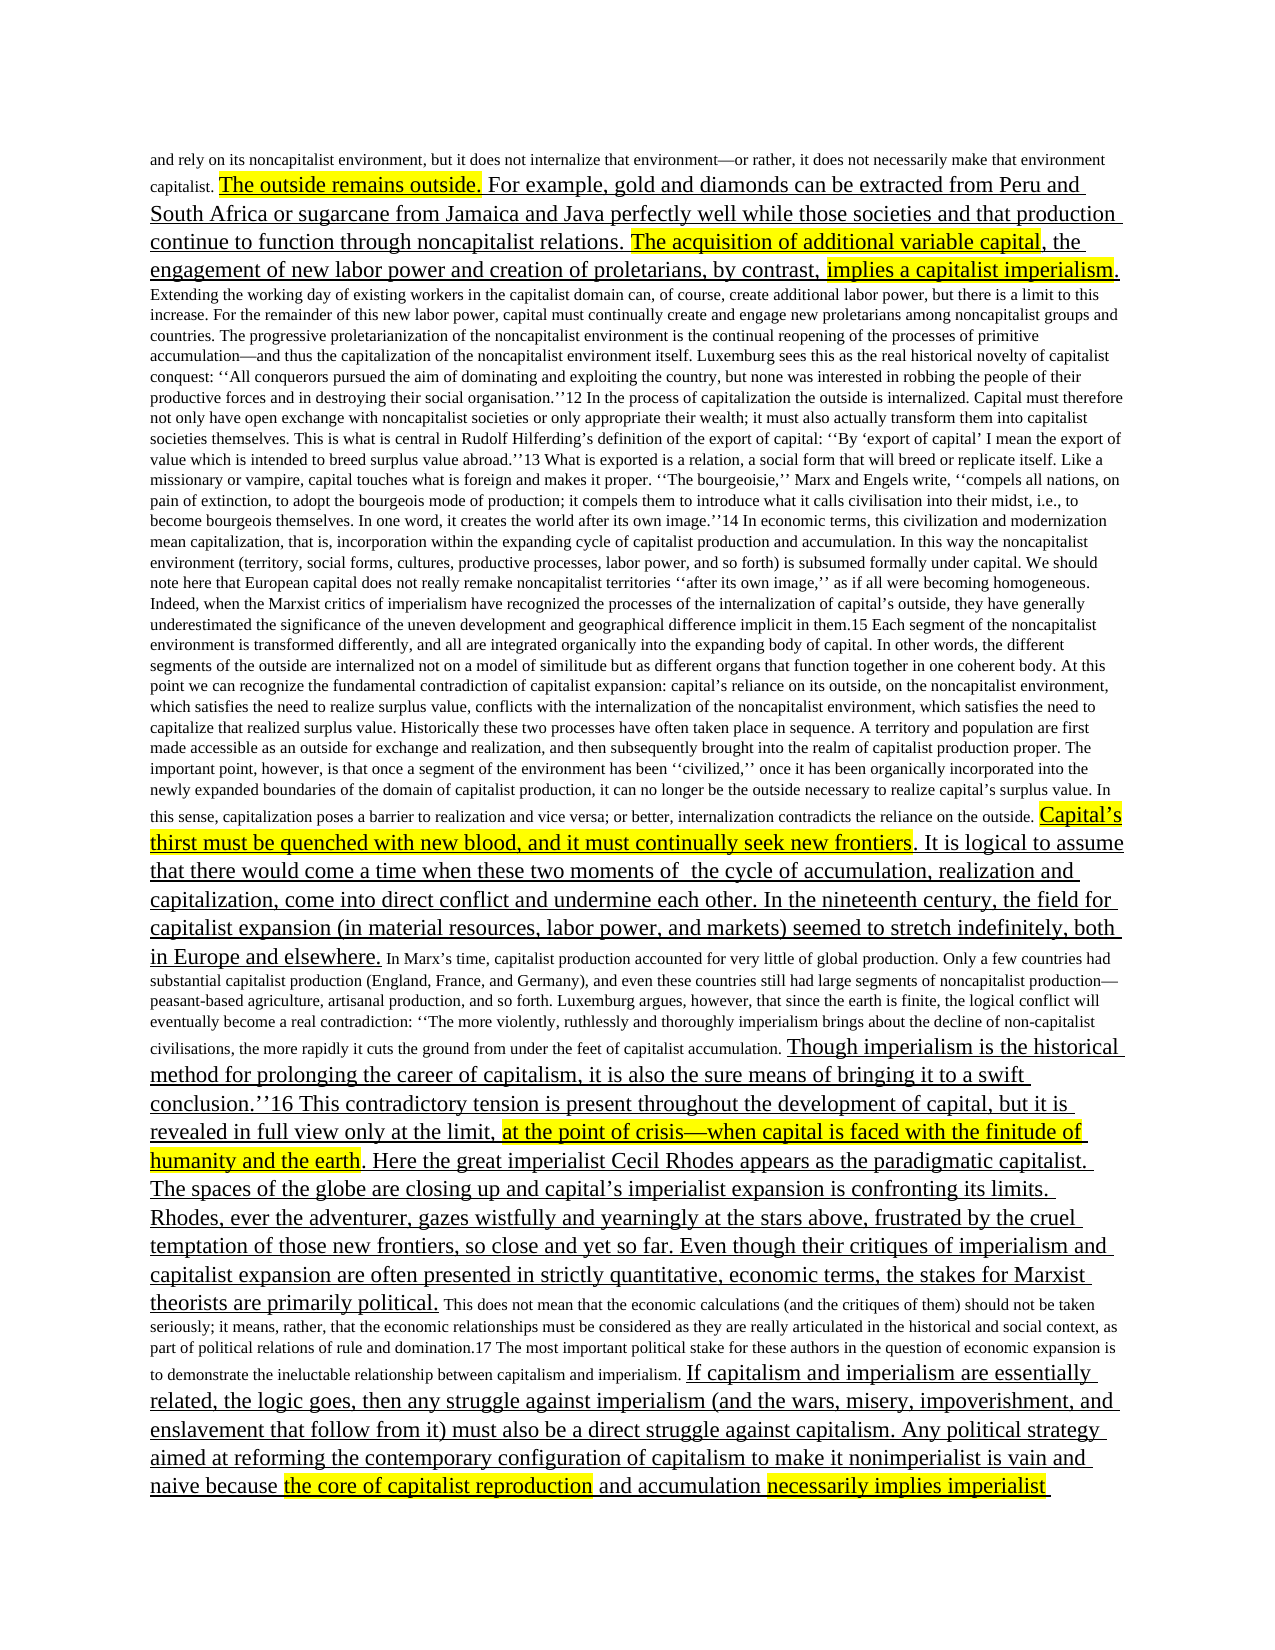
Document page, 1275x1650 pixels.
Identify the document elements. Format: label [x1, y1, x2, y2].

text [150, 150, 1125, 1499]
